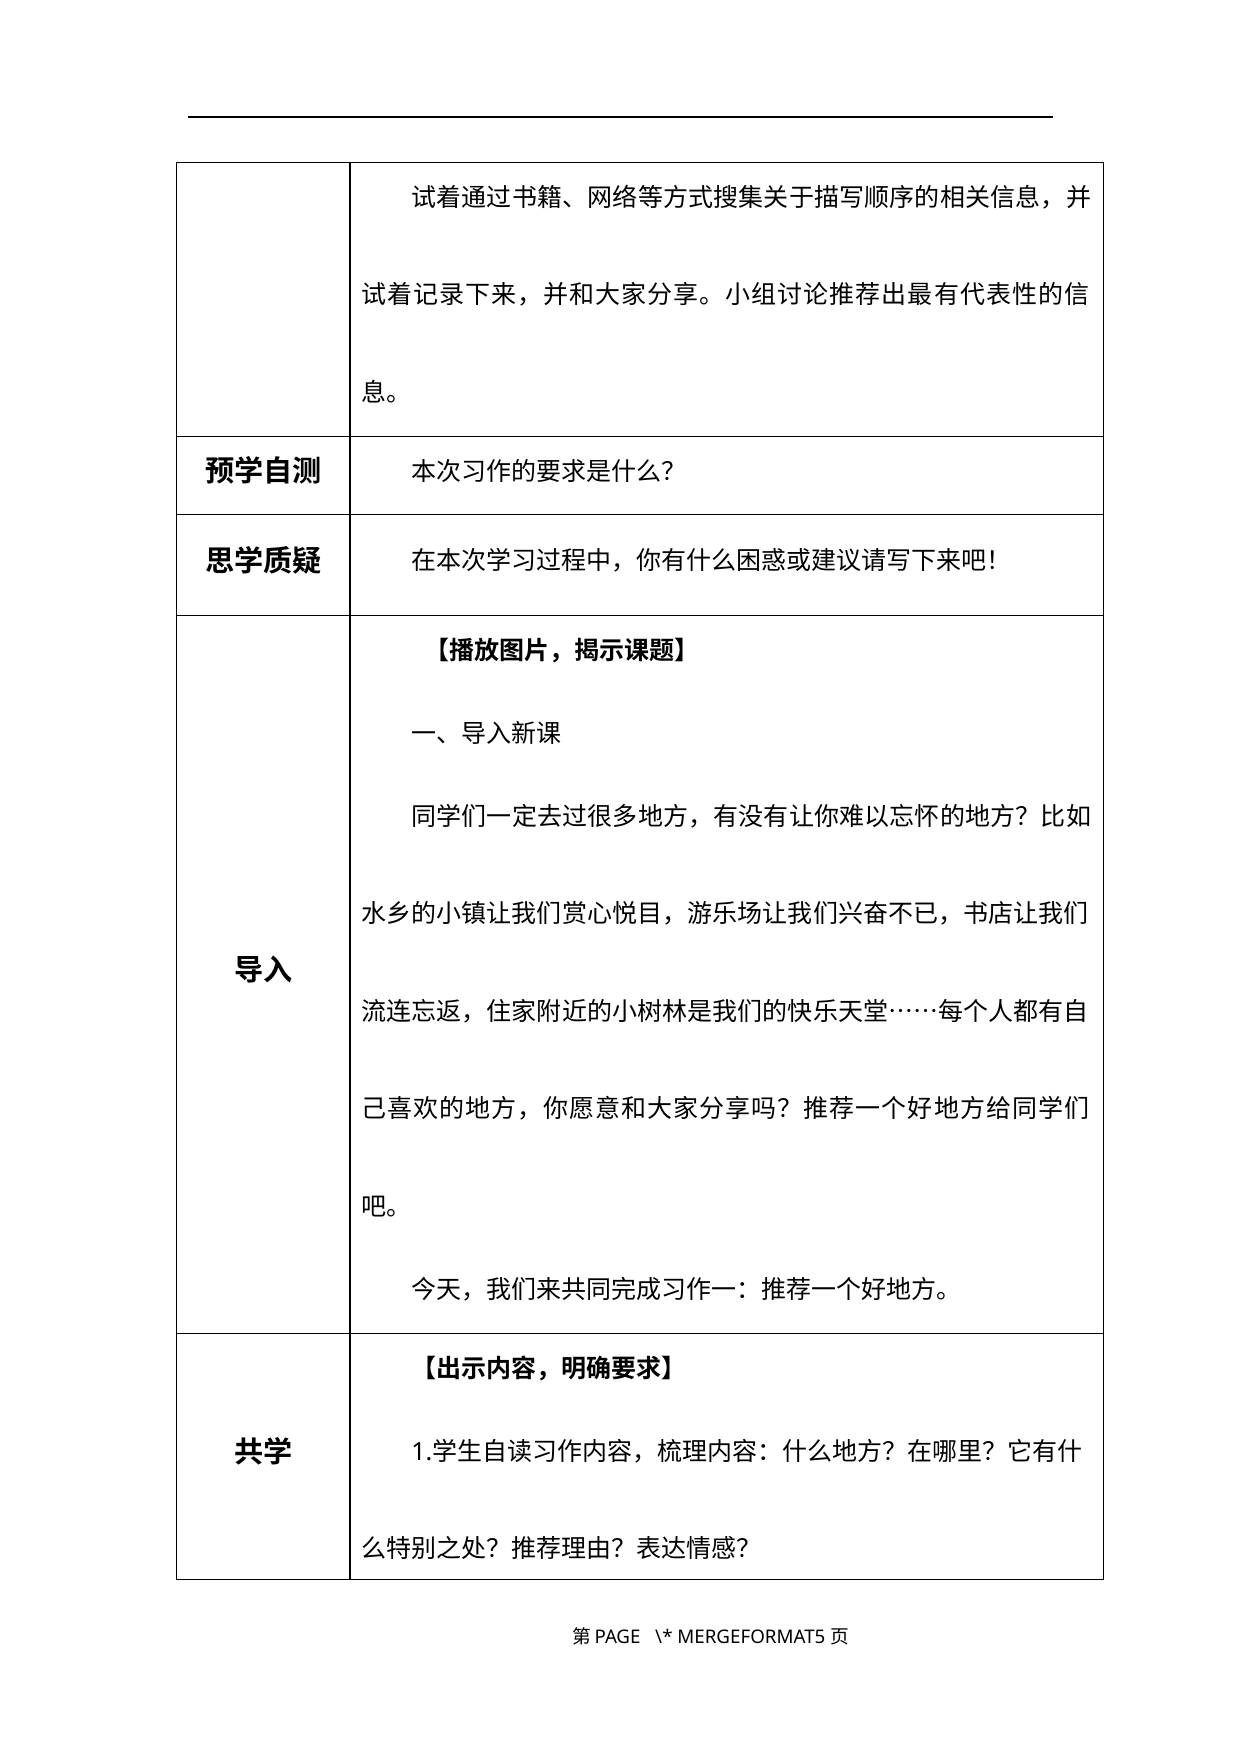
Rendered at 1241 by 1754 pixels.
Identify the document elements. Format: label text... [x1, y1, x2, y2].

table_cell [351, 163, 1103, 436]
table_cell 预学自测 [177, 437, 349, 514]
table_cell 导入 [177, 616, 349, 1333]
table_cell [351, 1334, 1103, 1579]
table_cell 【播放图片，揭示课题】 一、导入新课 同学们一定去过很多地方，有没有让你难以忘怀的地方？比如水乡的小镇让我们赏心悦目，游乐场让我们兴奋不已，书店让我们流连忘返，住家附近的小树林是我们的快乐天堂……每个人都有自己喜欢的地方，你愿意和大家分享吗？推荐一个好地方给同学们吧。 今天，我们来共同完成习作一：推荐一个好地方。 [351, 616, 1103, 1333]
table_cell 本次习作的要求是什么？ [351, 437, 1103, 514]
table_cell 在本次学习过程中，你有什么困惑或建议请写下来吧！ [351, 515, 1103, 615]
table_cell 共学 [177, 1334, 349, 1579]
table_cell 思学质疑 [177, 515, 349, 615]
